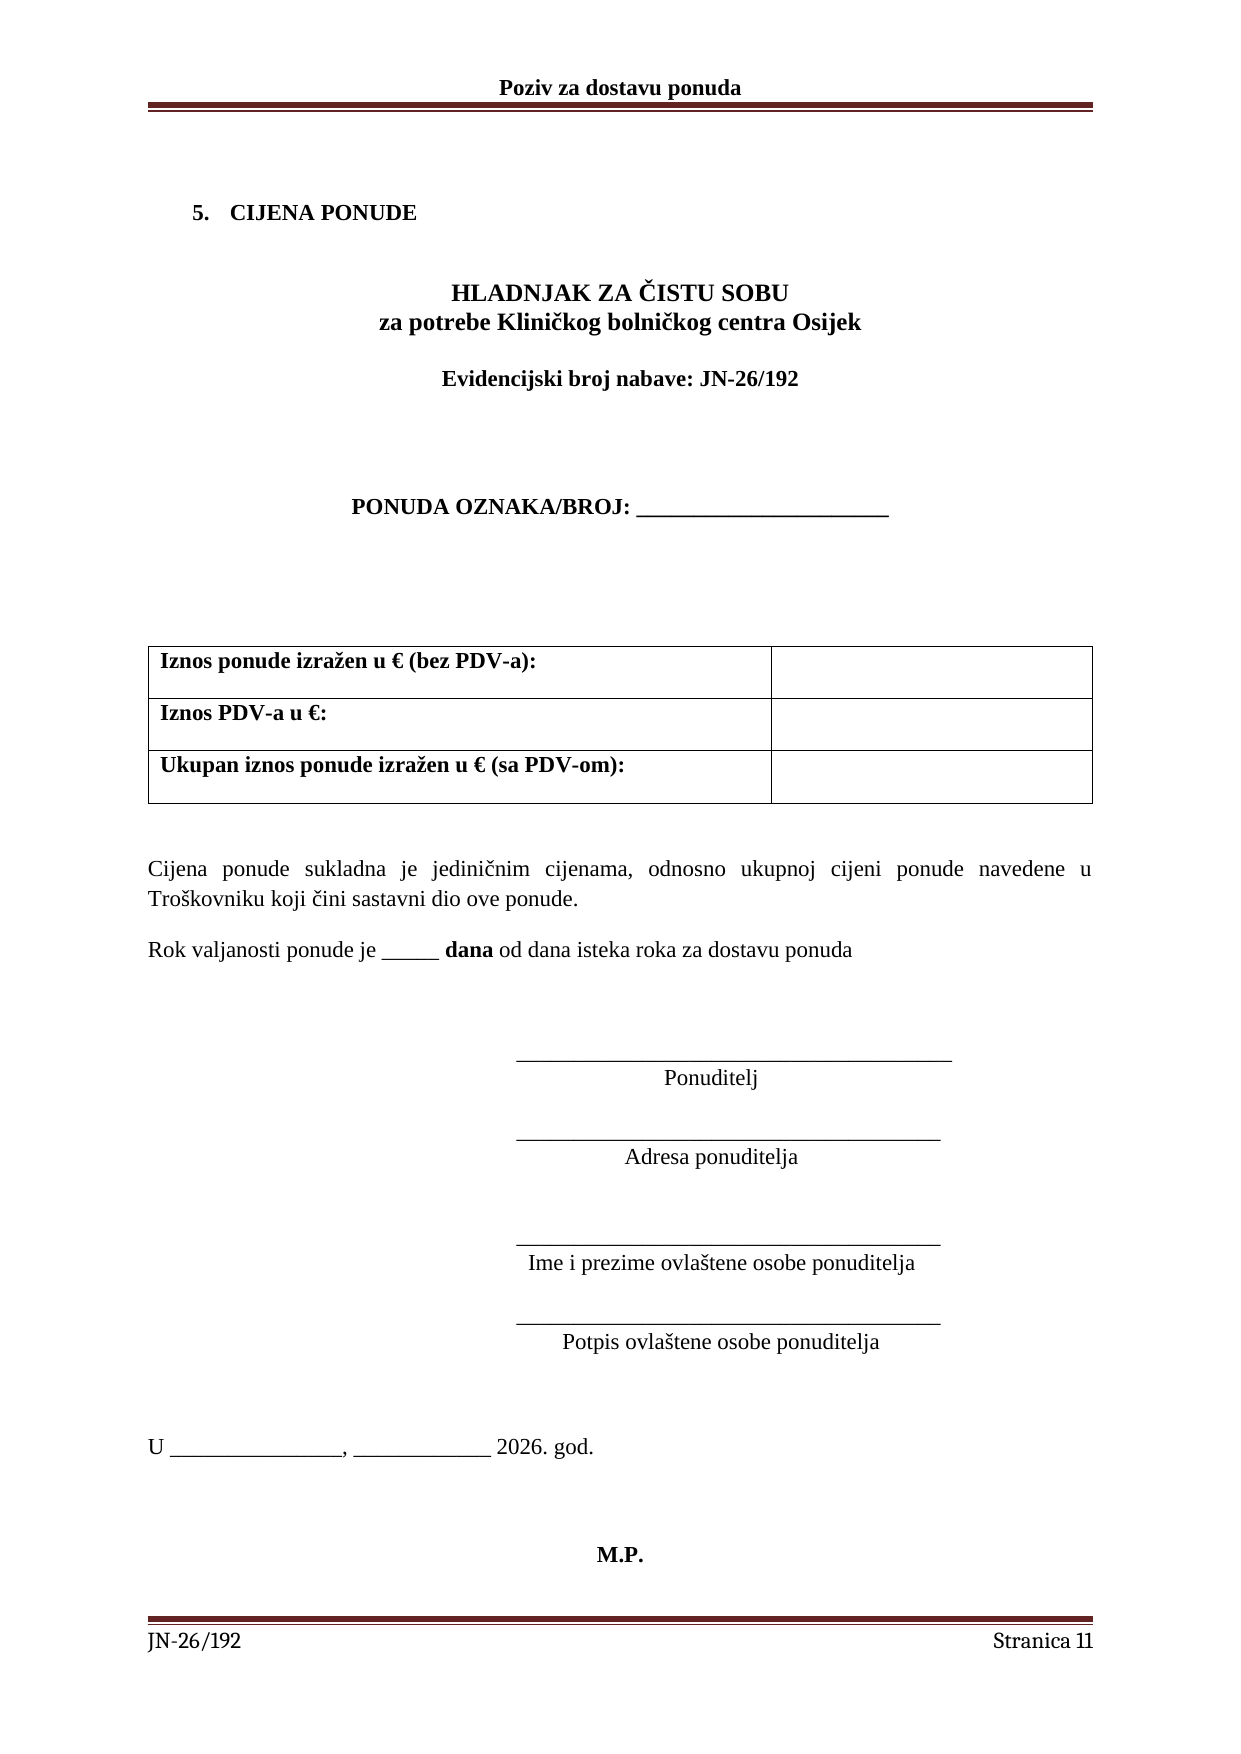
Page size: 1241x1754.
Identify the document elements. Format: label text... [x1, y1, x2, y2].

table_header [772, 647, 1092, 698]
text U _______________, ____________ 2026. god. [148, 1433, 1093, 1459]
text PONUDA OZNAKA/BROJ: ______________________ [148, 493, 1093, 519]
text M.P. [148, 1541, 1093, 1567]
table_cell [772, 699, 1092, 750]
text za potrebe Kliničkog bolničkog centra Osijek [148, 307, 1093, 336]
text ______________________________________ [148, 1038, 1093, 1064]
text Ponuditelj [148, 1064, 1093, 1091]
text _____________________________________ [148, 1301, 1093, 1328]
text _____________________________________ [148, 1222, 1093, 1249]
text Ime i prezime ovlaštene osobe ponuditelja [148, 1249, 1093, 1275]
text Rok valjanosti ponude je _____ dana od dana isteka roka za dostavu ponuda [148, 936, 1093, 962]
text _____________________________________ [148, 1117, 1093, 1143]
text Evidencijski broj nabave: JN-26/192 [148, 365, 1093, 391]
table_cell [772, 751, 1092, 802]
text Cijena ponude sukladna je jediničnim cijenama, odnosno ukupnoj cijeni ponude navedene u Troškovniku koji čini sastavni dio ove ponude. [148, 854, 1093, 911]
text Adresa ponuditelja [148, 1143, 1093, 1170]
text HLADNJAK ZA ČISTU SOBU [148, 278, 1093, 307]
table_cell Ukupan iznos ponude izražen u € (sa PDV-om): [149, 751, 771, 802]
text Potpis ovlaštene osobe ponuditelja [148, 1328, 1093, 1354]
table_header Iznos ponude izražen u € (bez PDV-a): [149, 647, 771, 698]
list CIJENA PONUDE [192, 199, 1093, 225]
table_cell Iznos PDV-a u €: [149, 699, 771, 750]
